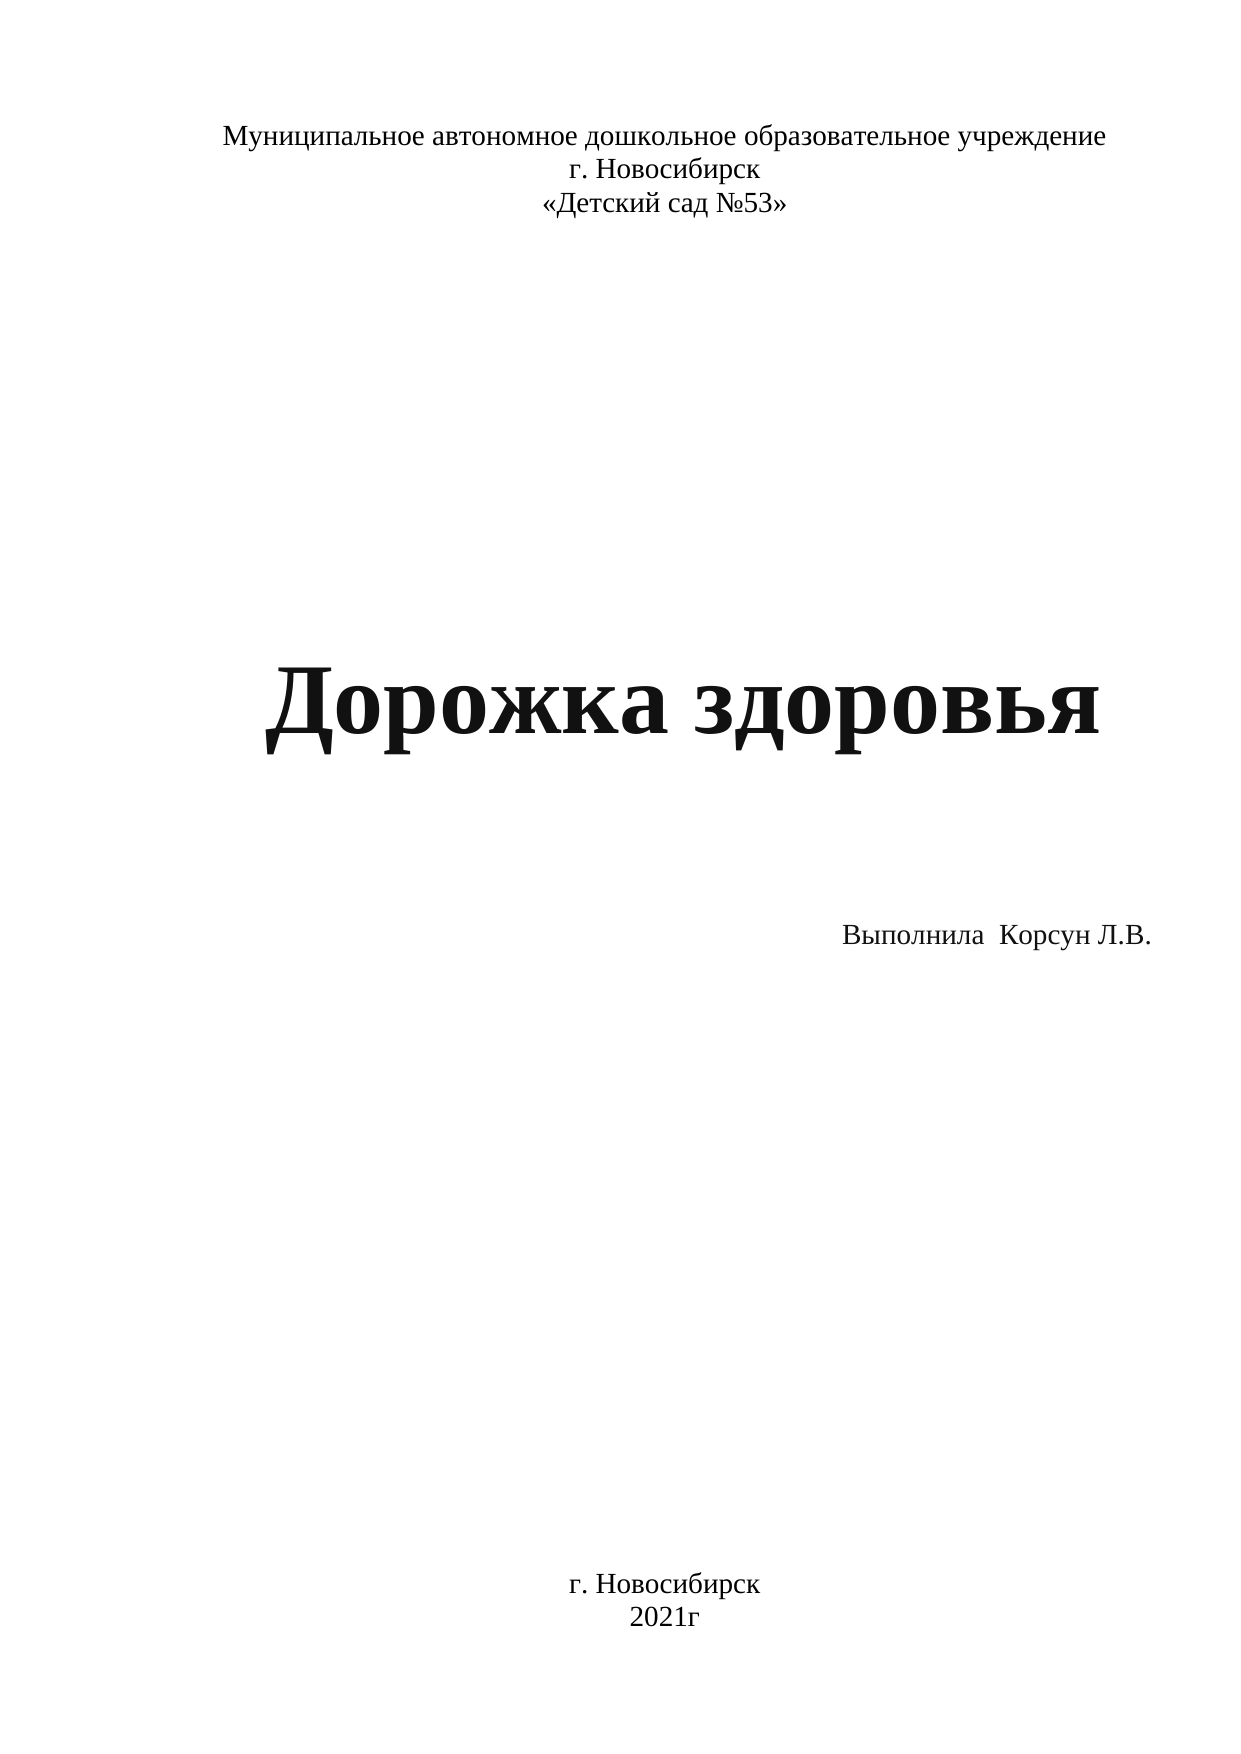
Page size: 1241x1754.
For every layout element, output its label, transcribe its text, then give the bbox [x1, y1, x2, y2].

text г. Новосибирск [177, 152, 1152, 185]
text Дорожка здоровья [177, 640, 1152, 755]
text «Детский сад №53» [177, 185, 1152, 219]
text Выполнила Корсун Л.В. [177, 917, 1152, 950]
text г. Новосибирск 2021г [177, 1566, 1152, 1633]
text Муниципальное автономное дошкольное образовательное учреждение [177, 118, 1152, 152]
